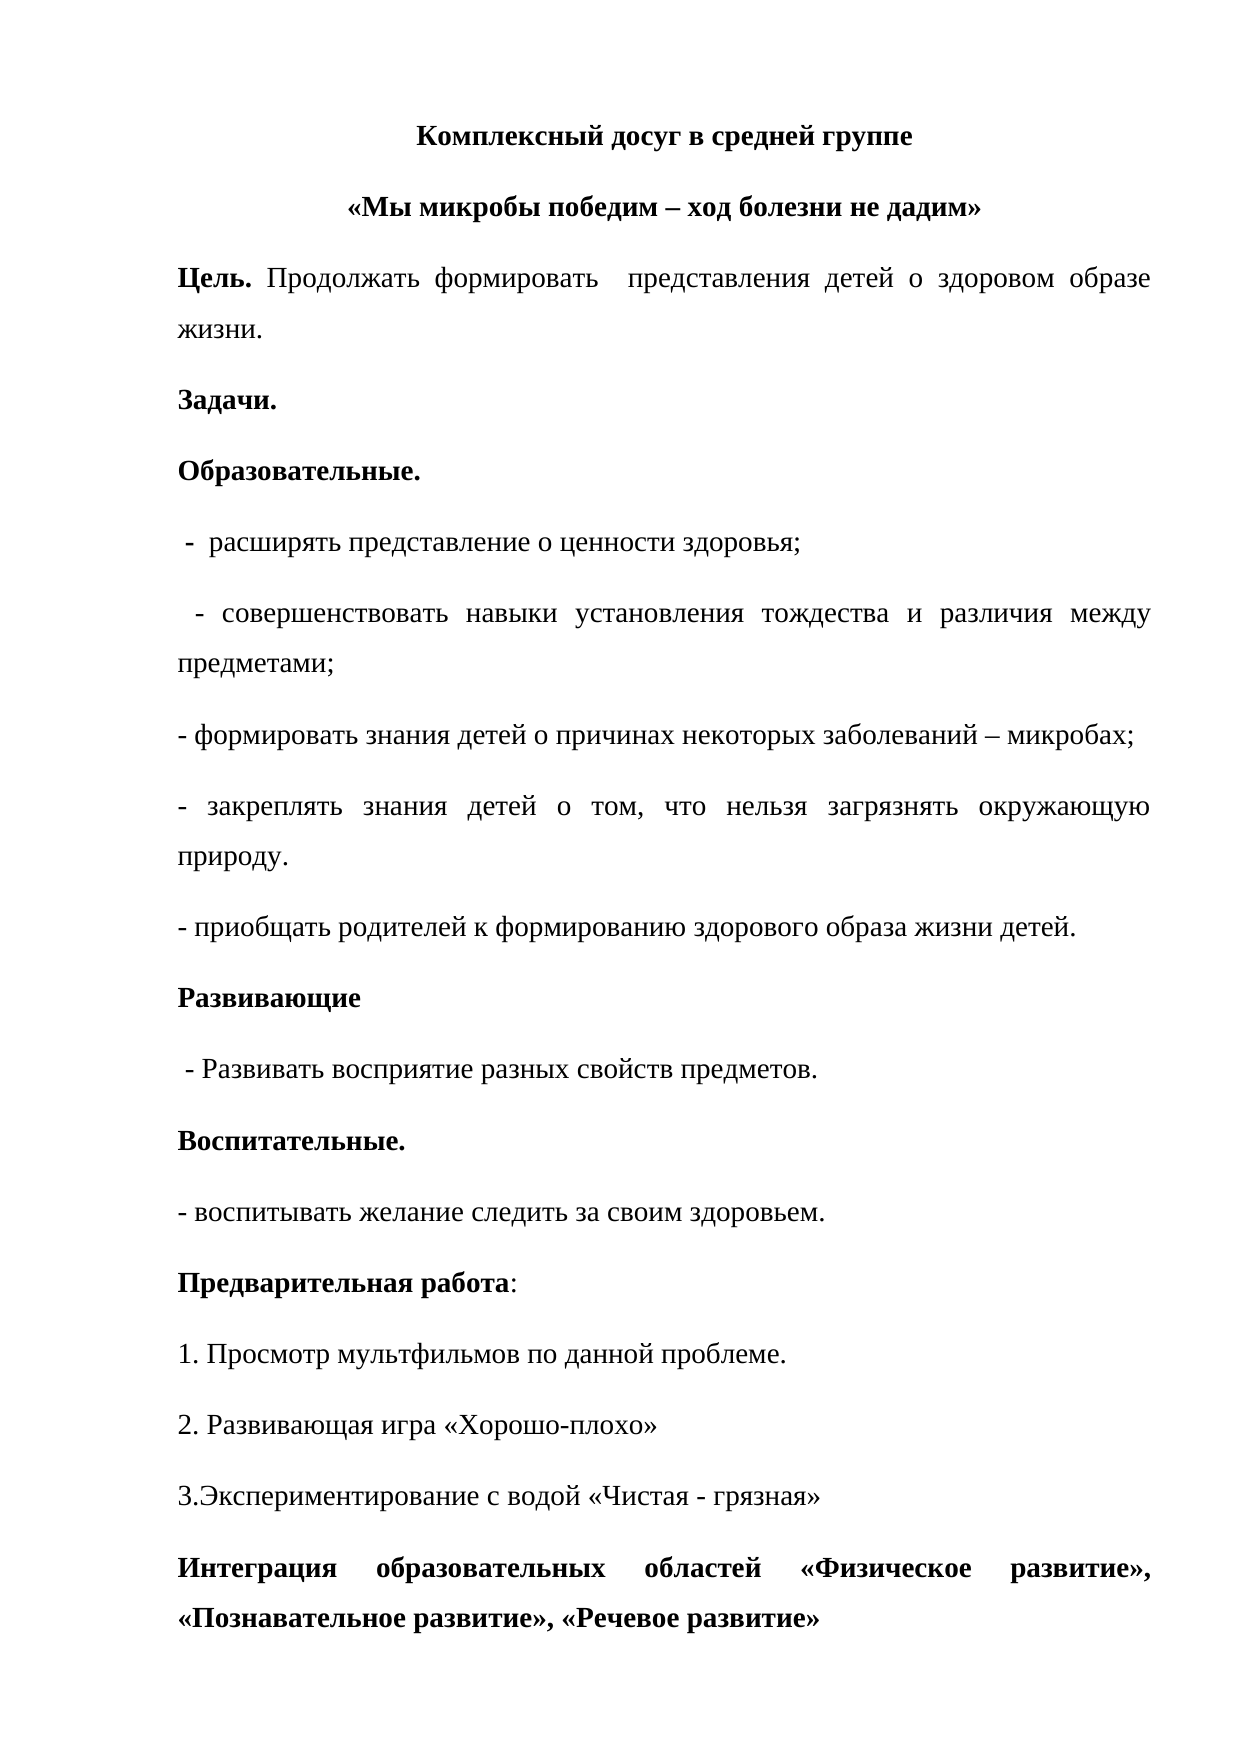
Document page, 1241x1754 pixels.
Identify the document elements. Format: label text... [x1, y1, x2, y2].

text Цель. Продолжать формировать представления детей о здоровом образе жизни. [177, 260, 1152, 344]
text 1. Просмотр мультфильмов по данной проблеме. [177, 1336, 1152, 1370]
text Интеграция образовательных областей «Физическое развитие», «Познавательное развитие», «Речевое развитие» [177, 1550, 1152, 1633]
text Задачи. [177, 382, 1152, 415]
text - приобщать родителей к формированию здорового образа жизни детей. [177, 909, 1152, 943]
text - закреплять знания детей о том, что нельзя загрязнять окружающую природу. [177, 788, 1152, 872]
text - совершенствовать навыки установления тождества и различия между предметами; [177, 595, 1152, 679]
text - расширять представление о ценности здоровья; [177, 524, 1152, 558]
text 3.Экспериментирование с водой «Чистая - грязная» [177, 1478, 1152, 1512]
text Развивающие [177, 981, 1152, 1014]
text - Развивать восприятие разных свойств предметов. [177, 1052, 1152, 1085]
text Предварительная работа: [177, 1265, 1152, 1299]
text 2. Развивающая игра «Хорошо-плохо» [177, 1407, 1152, 1441]
text Комплексный досуг в средней группе [177, 118, 1152, 152]
text - формировать знания детей о причинах некоторых заболеваний – микробах; [177, 717, 1152, 750]
text Воспитательные. [177, 1123, 1152, 1156]
text «Мы микробы победим – ход болезни не дадим» [177, 189, 1152, 223]
text - воспитывать желание следить за своим здоровьем. [177, 1194, 1152, 1227]
text Образовательные. [177, 453, 1152, 487]
